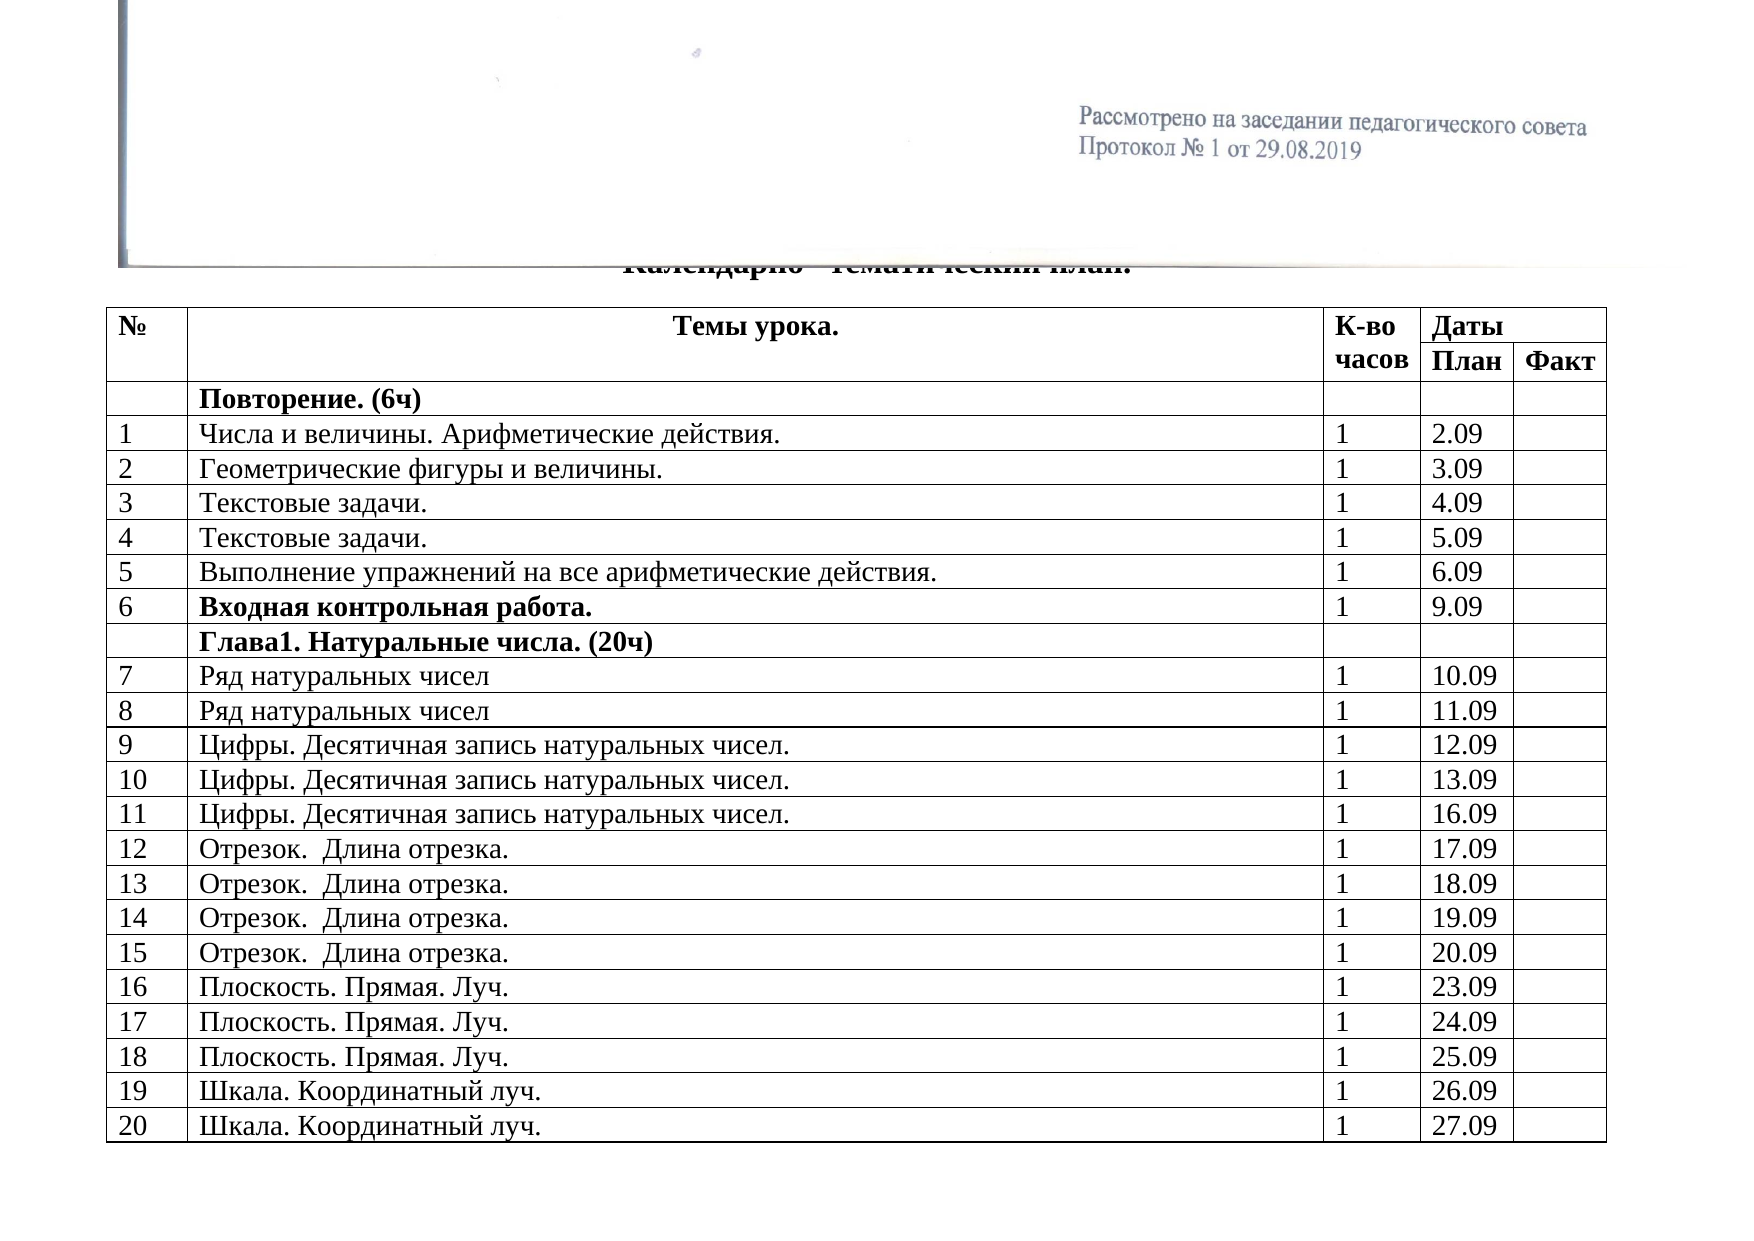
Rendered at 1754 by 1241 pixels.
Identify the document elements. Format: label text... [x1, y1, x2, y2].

table_cell 2.09 [1421, 416, 1513, 450]
table_cell 1 [1324, 866, 1420, 899]
table_cell 9 [107, 728, 187, 761]
table_cell Повторение. (6ч) [188, 382, 1323, 415]
table_cell [107, 382, 187, 415]
table_cell Текстовые задачи. [188, 485, 1323, 519]
table_cell Ряд натуральных чисел [188, 658, 1323, 692]
table_cell 17.09 [1421, 831, 1513, 865]
table_cell [1514, 1108, 1606, 1141]
table_cell 6 [107, 589, 187, 623]
table_cell 19 [107, 1073, 187, 1107]
table_cell Текстовые задачи. [188, 520, 1323, 553]
table_cell 1 [1324, 935, 1420, 968]
table_cell Отрезок. Длина отрезка. [188, 831, 1323, 865]
table_cell Цифры. Десятичная запись натуральных чисел. [188, 797, 1323, 830]
table_cell Ряд натуральных чисел [188, 693, 1323, 726]
table_cell [1514, 1039, 1606, 1072]
table_cell [1514, 728, 1606, 761]
table_cell 19.09 [1421, 900, 1513, 934]
table_cell Факт [1514, 343, 1606, 381]
table_cell 1 [107, 416, 187, 450]
table_cell Плоскость. Прямая. Луч. [188, 970, 1323, 1003]
table_cell 1 [1324, 970, 1420, 1003]
table_cell [1514, 1073, 1606, 1107]
table_cell 1 [1324, 416, 1420, 450]
table_cell 1 [1324, 762, 1420, 796]
table_cell 13.09 [1421, 762, 1513, 796]
table_cell 27.09 [1421, 1108, 1513, 1141]
table_cell [1514, 520, 1606, 553]
table_cell 1 [1324, 485, 1420, 519]
table_cell 13 [107, 866, 187, 899]
table_cell 14 [107, 900, 187, 934]
table_cell [1514, 935, 1606, 968]
table_cell 20 [107, 1108, 187, 1141]
table_cell 15 [107, 935, 187, 968]
table_cell 5 [107, 555, 187, 588]
table_cell 17 [107, 1004, 187, 1038]
table_cell 1 [1324, 1073, 1420, 1107]
table_cell Числа и величины. Арифметические действия. [188, 416, 1323, 450]
table_cell Глава1. Натуральные числа. (20ч) [188, 624, 1323, 657]
table_cell [1514, 900, 1606, 934]
table_cell 1 [1324, 451, 1420, 484]
table_cell Отрезок. Длина отрезка. [188, 935, 1323, 968]
table_cell Плоскость. Прямая. Луч. [188, 1039, 1323, 1072]
table_cell [1514, 1004, 1606, 1038]
table_cell 5.09 [1421, 520, 1513, 553]
table_cell 1 [1324, 797, 1420, 830]
table_cell 1 [1324, 1039, 1420, 1072]
table_cell [1324, 382, 1420, 415]
table_cell Цифры. Десятичная запись натуральных чисел. [188, 728, 1323, 761]
table_cell [1421, 624, 1513, 657]
table_cell 1 [1324, 1108, 1420, 1141]
table_cell План [1421, 343, 1513, 381]
table_cell 26.09 [1421, 1073, 1513, 1107]
table_cell 7 [107, 658, 187, 692]
table_cell 18.09 [1421, 866, 1513, 899]
table_cell Входная контрольная работа. [188, 589, 1323, 623]
table_cell [107, 624, 187, 657]
table_cell 10.09 [1421, 658, 1513, 692]
table_cell Цифры. Десятичная запись натуральных чисел. [188, 762, 1323, 796]
table_cell [1514, 416, 1606, 450]
table_cell 1 [1324, 728, 1420, 761]
table_cell [1514, 970, 1606, 1003]
table_cell 16.09 [1421, 797, 1513, 830]
table_header № [107, 308, 187, 381]
table_cell 1 [1324, 831, 1420, 865]
table_cell [1514, 485, 1606, 519]
table_cell 1 [1324, 658, 1420, 692]
table_cell Отрезок. Длина отрезка. [188, 900, 1323, 934]
table_cell [1514, 762, 1606, 796]
table_cell 1 [1324, 900, 1420, 934]
table_cell 3.09 [1421, 451, 1513, 484]
table_cell [1514, 624, 1606, 657]
table_cell [1514, 693, 1606, 726]
table_cell 1 [1324, 555, 1420, 588]
table_cell Отрезок. Длина отрезка. [188, 866, 1323, 899]
table_cell 1 [1324, 1004, 1420, 1038]
table_cell 8 [107, 693, 187, 726]
table_cell 12 [107, 831, 187, 865]
table_cell 9.09 [1421, 589, 1513, 623]
table_cell 1 [1324, 693, 1420, 726]
picture [118, 0, 1754, 268]
table_cell [1514, 555, 1606, 588]
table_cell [188, 1108, 1323, 1141]
table_cell [1514, 451, 1606, 484]
table_cell [1514, 382, 1606, 415]
table_cell 3 [107, 485, 187, 519]
table_cell 20.09 [1421, 935, 1513, 968]
table_cell [1514, 831, 1606, 865]
table_cell Шкала. Координатный луч. [188, 1073, 1323, 1107]
table_cell [1514, 589, 1606, 623]
table_cell 1 [1324, 520, 1420, 553]
table_cell 4 [107, 520, 187, 553]
table_cell [1514, 797, 1606, 830]
table_header Темы урока. [188, 308, 1323, 381]
table_cell 10 [107, 762, 187, 796]
table_cell 6.09 [1421, 555, 1513, 588]
table_cell 23.09 [1421, 970, 1513, 1003]
table_cell 16 [107, 970, 187, 1003]
table_cell 1 [1324, 589, 1420, 623]
table_cell Плоскость. Прямая. Луч. [188, 1004, 1323, 1038]
table_cell [1324, 624, 1420, 657]
table_cell 18 [107, 1039, 187, 1072]
table_cell 11 [107, 797, 187, 830]
table_cell 2 [107, 451, 187, 484]
table_cell [1421, 382, 1513, 415]
table_cell 12.09 [1421, 728, 1513, 761]
table_cell [1514, 658, 1606, 692]
table_cell [1514, 866, 1606, 899]
table_cell 4.09 [1421, 485, 1513, 519]
table_cell 24.09 [1421, 1004, 1513, 1038]
table_cell 11.09 [1421, 693, 1513, 726]
table_cell Геометрические фигуры и величины. [188, 451, 1323, 484]
table_header Даты [1421, 308, 1606, 342]
table_cell 25.09 [1421, 1039, 1513, 1072]
table_header К-во часов [1324, 308, 1420, 381]
table_cell Выполнение упражнений на все арифметические действия. [188, 555, 1323, 588]
